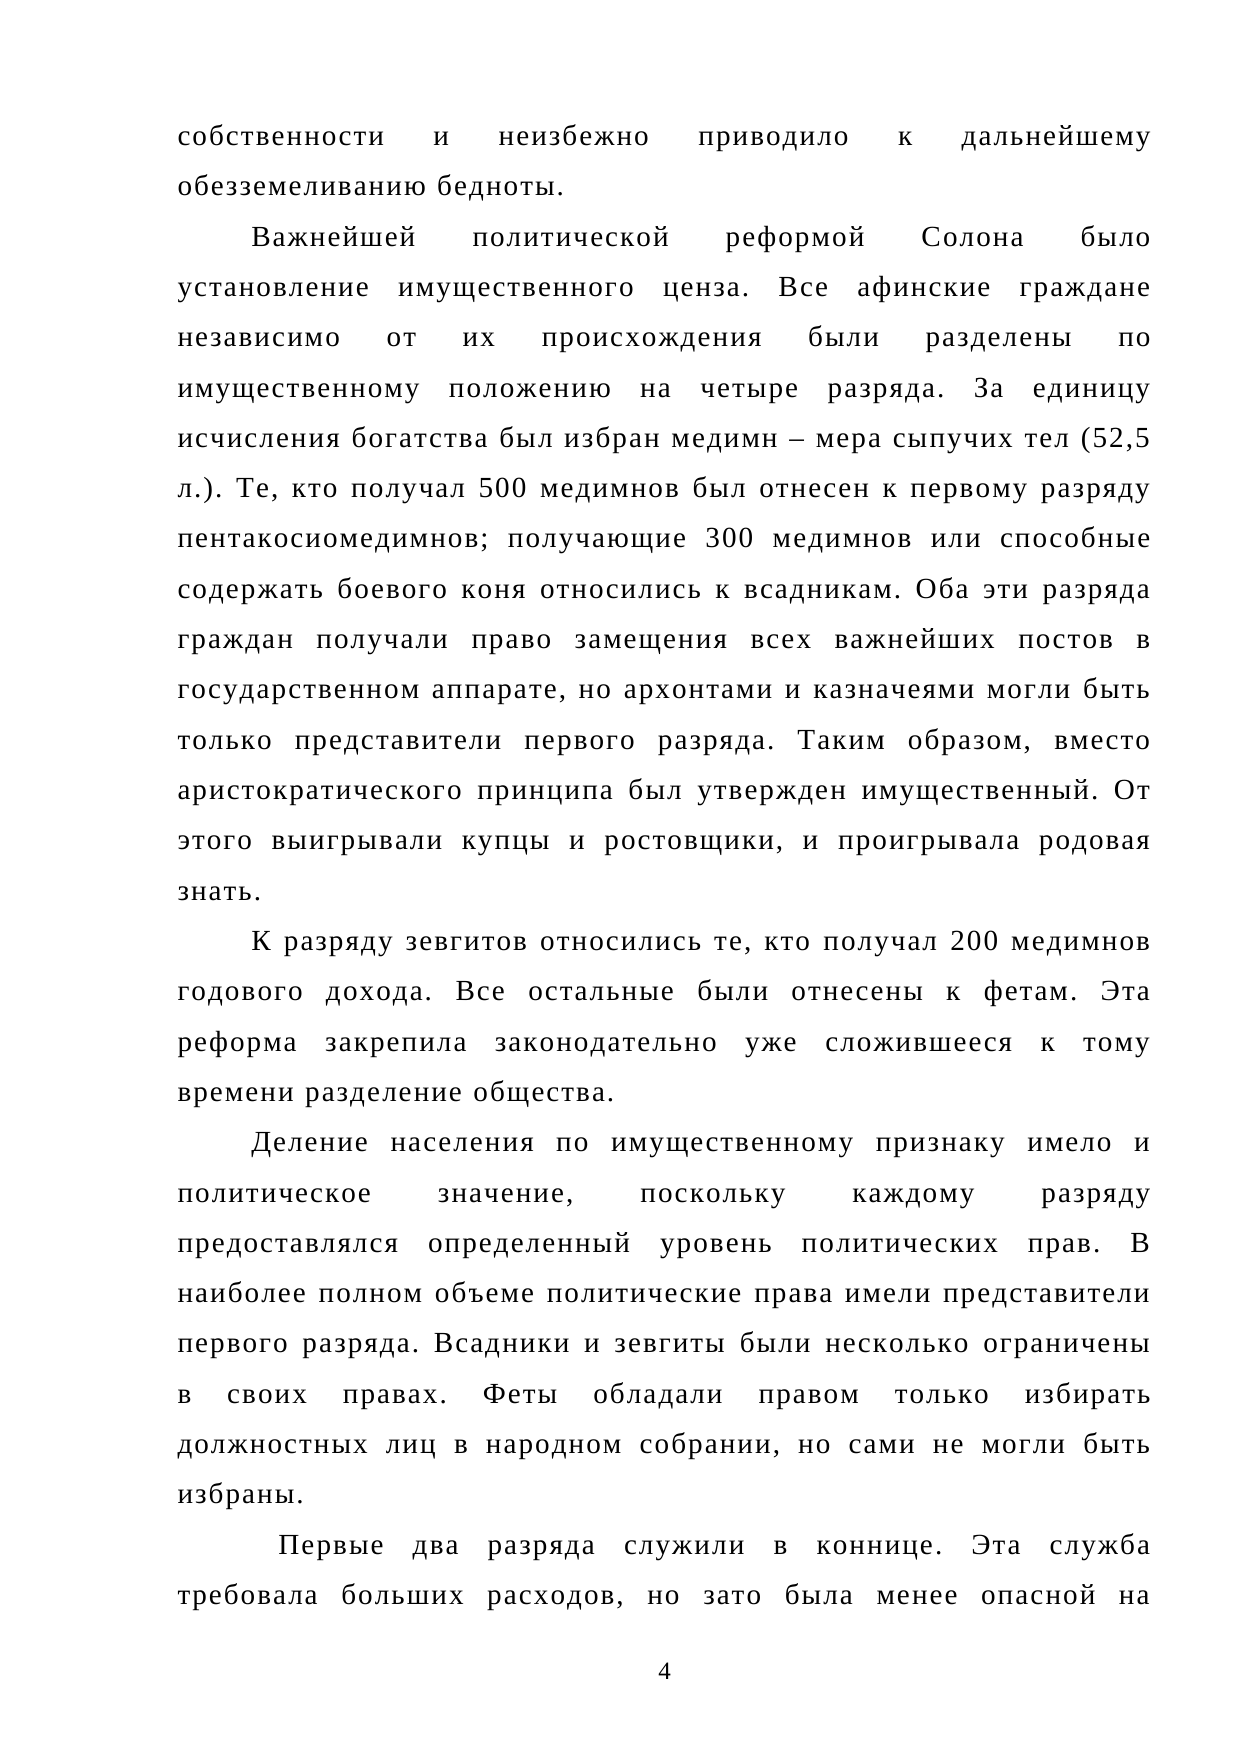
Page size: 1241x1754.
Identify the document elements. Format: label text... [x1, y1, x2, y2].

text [177, 1527, 1152, 1611]
text Важнейшей политической реформой Солона было установление имущественного ценза. Все афинские граждане независимо от их происхождения были разделены по имущественному положению на четыре разряда. За единицу исчисления богатства был избран медимн – мера сыпучих тел (.). Те, кто получал 500 медимнов был отнесен к первому разряду пентакосиомедимнов; получающие 300 медимнов или способные содержать боевого коня относились к всадникам. Оба эти разряда граждан получали право замещения всех важнейших постов в государственном аппарате, но архонтами и казначеями могли быть только представители первого разряда. Таким образом, вместо аристократического принципа был утвержден имущественный. От этого выигрывали купцы и ростовщики, и проигрывала родовая знать. [177, 219, 1152, 906]
text Деление населения по имущественному признаку имело и политическое значение, поскольку каждому разряду предоставлялся определенный уровень политических прав. В наиболее полном объеме политические права имели представители первого разряда. Всадники и зевгиты были несколько ограничены в своих правах. Феты обладали правом только избирать должностных лиц в народном собрании, но сами не могли быть избраны. [177, 1124, 1152, 1510]
text К разряду зевгитов относились те, кто получал 200 медимнов годового дохода. Все остальные были отнесены к фетам. Эта реформа закрепила законодательно уже сложившееся к тому времени разделение общества. [177, 923, 1152, 1108]
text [177, 118, 1152, 202]
